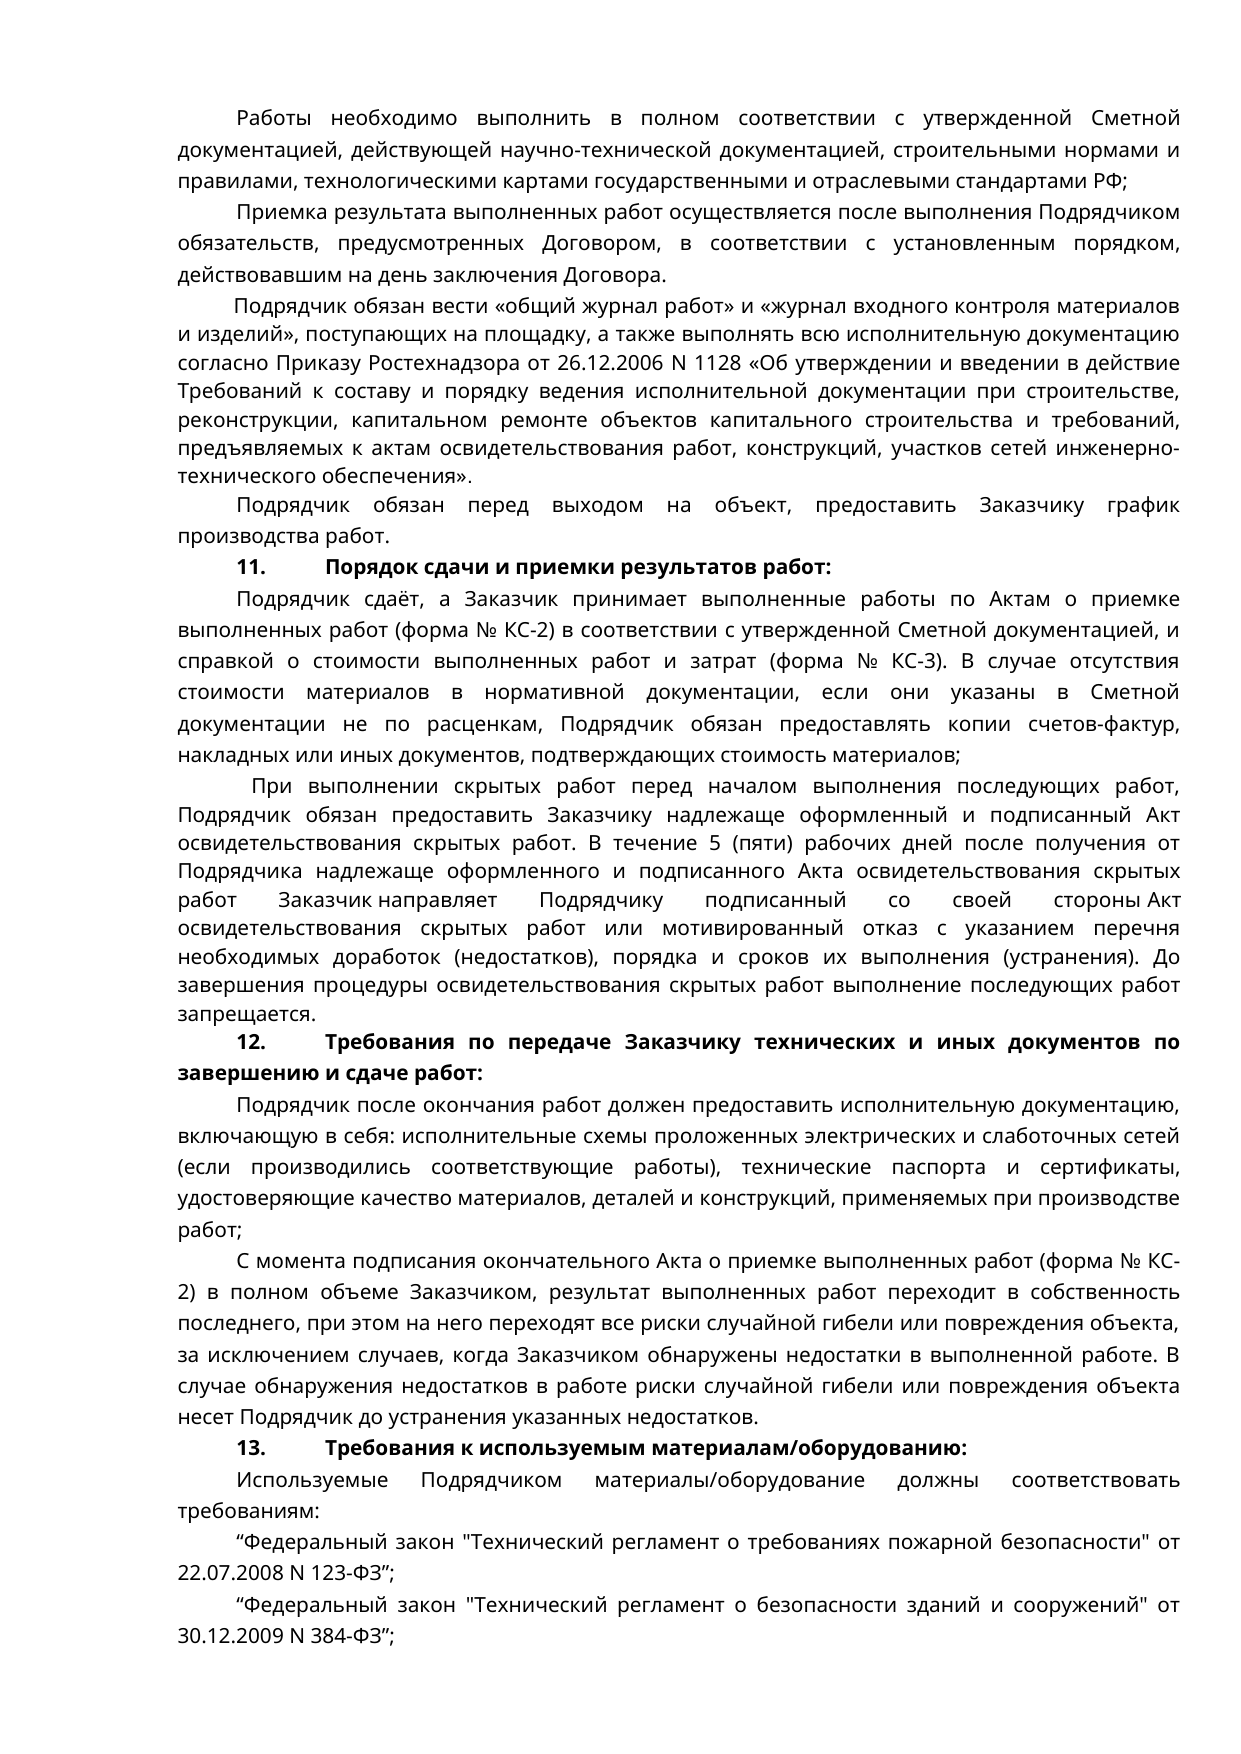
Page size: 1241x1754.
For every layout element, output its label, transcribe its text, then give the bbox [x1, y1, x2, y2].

text Подрядчик обязан перед выходом на объект, предоставить Заказчику график производства работ. [177, 490, 1181, 550]
text Работы необходимо выполнить в полном соответствии с утвержденной Сметной документацией, действующей научно-технической документацией, строительными нормами и правилами, технологическими картами государственными и отраслевыми стандартами РФ; [177, 103, 1181, 194]
text Подрядчик обязан вести «общий журнал работ» и «журнал входного контроля материалов и изделий», поступающих на площадку, а также выполнять всю исполнительную документацию согласно Приказу Ростехнадзора от 26.12.2006 N 1128 «Об утверждении и введении в действие Требований к составу и порядку ведения исполнительной документации при строительстве, реконструкции, капитальном ремонте объектов капитального строительства и требований, предъявляемых к актам освидетельствования работ, конструкций, участков сетей инженерно-технического обеспечения». [177, 291, 1181, 490]
text “Федеральный закон "Технический регламент о требованиях пожарной безопасности" от 22.07.2008 N 123-ФЗ”; [177, 1527, 1181, 1587]
text Подрядчик после окончания работ должен предоставить исполнительную документацию, включающую в себя: исполнительные схемы проложенных электрических и слаботочных сетей (если производились соответствующие работы), технические паспорта и сертификаты, удостоверяющие качество материалов, деталей и конструкций, применяемых при производстве работ; [177, 1090, 1181, 1243]
list Требования по передаче Заказчику технических и иных документов по завершению и сдаче работ: [177, 1027, 1181, 1087]
list Требования к используемым материалам/оборудованию: [177, 1433, 1181, 1462]
text Используемые Подрядчиком материалы/оборудование должны соответствовать требованиям: [177, 1465, 1181, 1524]
text Подрядчик сдаёт, а Заказчик принимает выполненные работы по Актам о приемке выполненных работ (форма № КС-2) в соответствии с утвержденной Сметной документацией, и справкой о стоимости выполненных работ и затрат (форма № КС-3). В случае отсутствия стоимости материалов в нормативной документации, если они указаны в Сметной документации не по расценкам, Подрядчик обязан предоставлять копии счетов-фактур, накладных или иных документов, подтверждающих стоимость материалов; [177, 584, 1181, 768]
text При выполнении скрытых работ перед началом выполнения последующих работ, Подрядчик обязан предоставить Заказчику надлежаще оформленный и подписанный Акт освидетельствования скрытых работ. В течение 5 (пяти) рабочих дней после получения от Подрядчика надлежаще оформленного и подписанного Акта освидетельствования скрытых работ Заказчик направляет Подрядчику подписанный со своей стороны Акт освидетельствования скрытых работ или мотивированный отказ с указанием перечня необходимых доработок (недостатков), порядка и сроков их выполнения (устранения). До завершения процедуры освидетельствования скрытых работ выполнение последующих работ запрещается. [177, 771, 1181, 1027]
text С момента подписания окончательного Акта о приемке выполненных работ (форма № КС-2) в полном объеме Заказчиком, результат выполненных работ переходит в собственность последнего, при этом на него переходят все риски случайной гибели или повреждения объекта, за исключением случаев, когда Заказчиком обнаружены недостатки в выполненной работе. В случае обнаружения недостатков в работе риски случайной гибели или повреждения объекта несет Подрядчик до устранения указанных недостатков. [177, 1246, 1181, 1431]
list Порядок сдачи и приемки результатов работ: [177, 552, 1181, 581]
text Приемка результата выполненных работ осуществляется после выполнения Подрядчиком обязательств, предусмотренных Договором, в соответствии с установленным порядком, действовавшим на день заключения Договора. [177, 197, 1181, 288]
text “Федеральный закон "Технический регламент о безопасности зданий и сооружений" от 30.12.2009 N 384-ФЗ”; [177, 1590, 1181, 1649]
